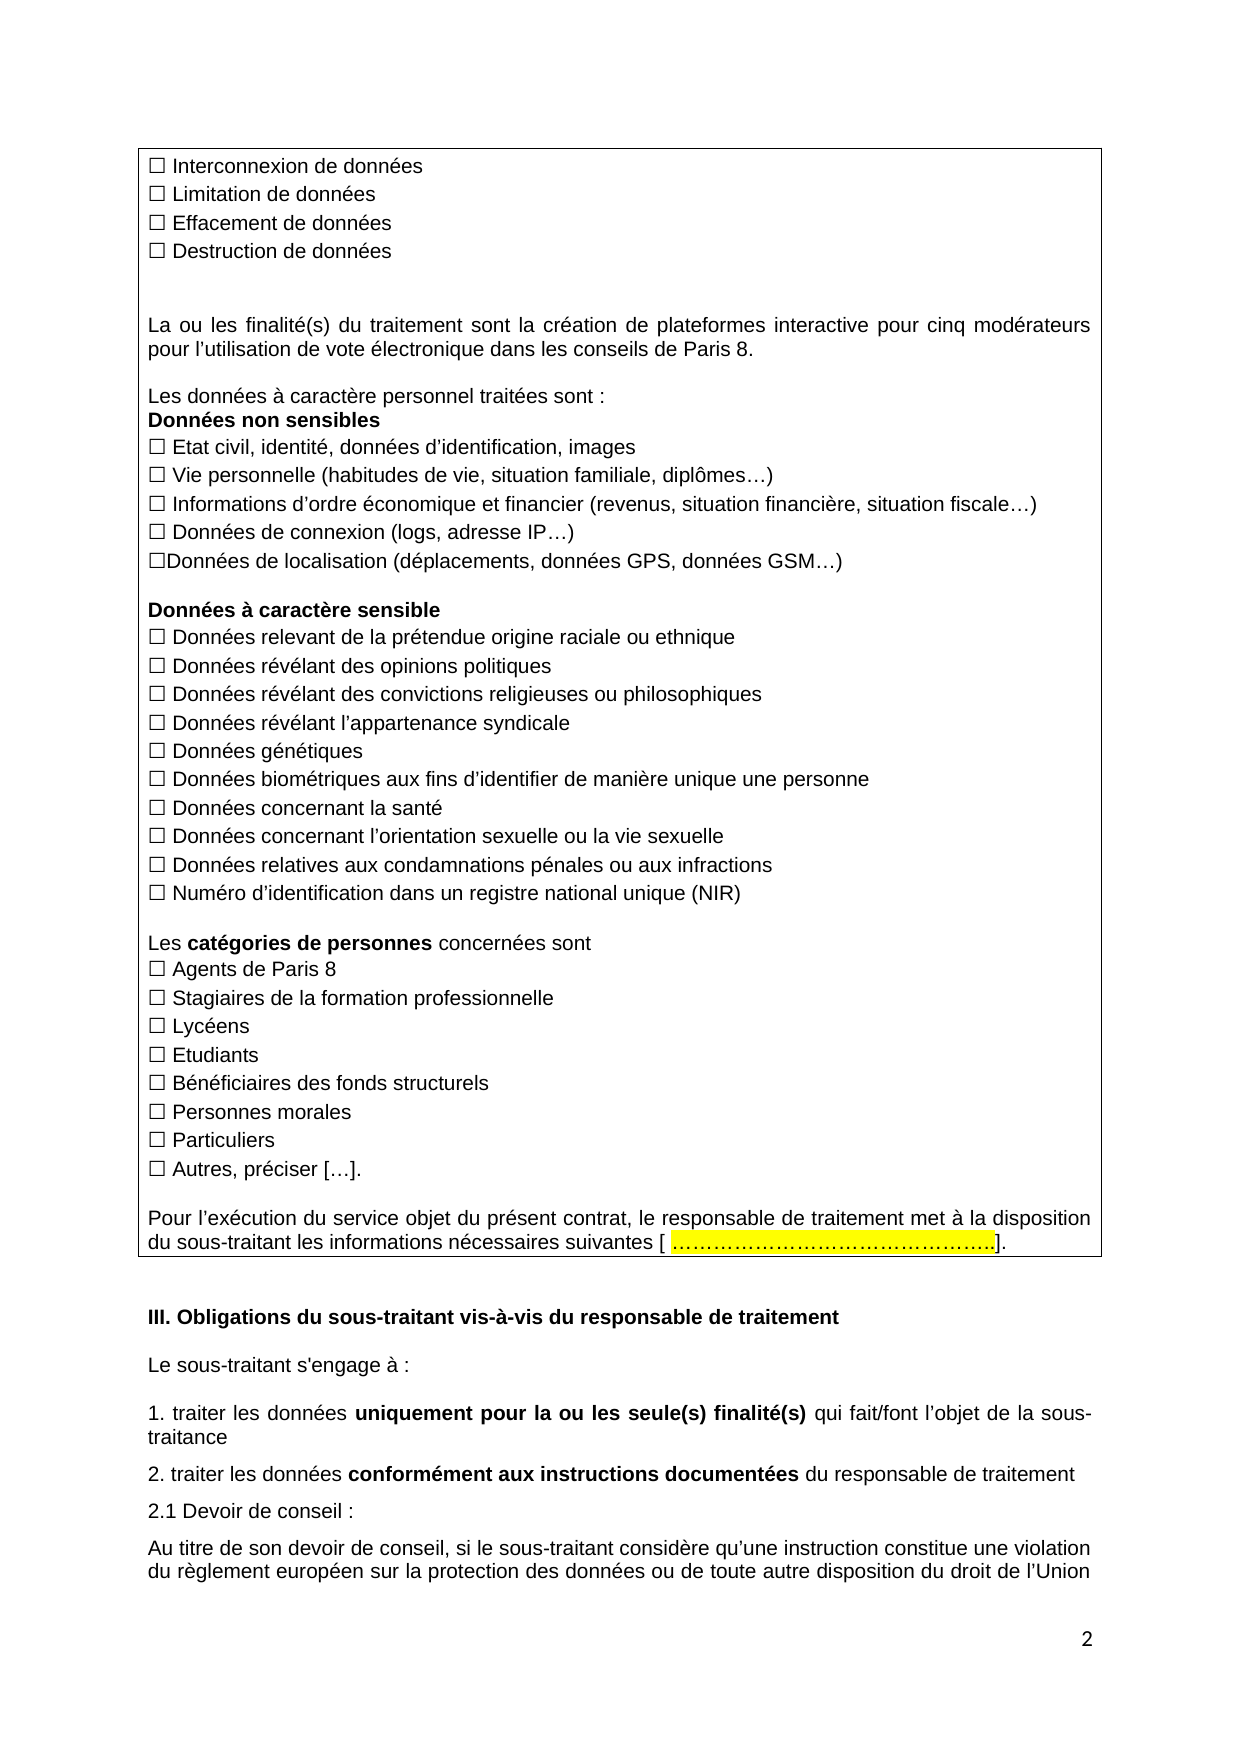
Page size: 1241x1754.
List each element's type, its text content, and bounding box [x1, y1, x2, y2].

text Pour l’exécution du service objet du présent contrat, le responsable de traitement met à la disposition du sous-traitant les informations nécessaires suivantes [ ………………………………………..]. [139, 1203, 1101, 1256]
text Vie personnelle (habitudes de vie, situation familiale, diplômes…) [148, 461, 1093, 489]
text Données non sensibles [148, 408, 1093, 432]
text Données relevant de la prétendue origine raciale ou ethnique [148, 622, 1093, 651]
text Etat civil, identité, données d’identification, images [148, 432, 1093, 461]
text Etudiants [148, 1040, 1093, 1068]
text Données génétiques [148, 736, 1093, 764]
text Personnes morales [148, 1097, 1093, 1125]
text Données biométriques aux fins d’identifier de manière unique une personne [148, 764, 1093, 793]
text Les données à caractère personnel traitées sont : [148, 384, 1093, 408]
text Bénéficiaires des fonds structurels [148, 1068, 1093, 1097]
text Données de localisation (déplacements, données GPS, données GSM…) [148, 546, 1093, 574]
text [148, 1535, 1093, 1583]
text Les catégories de personnes concernées sont [148, 931, 1093, 954]
text 2. traiter les données conformément aux instructions documentées du responsable de traitement [148, 1462, 1093, 1486]
text 1. traiter les données uniquement pour la ou les seule(s) finalité(s) qui fait/font l’objet de la sous-traitance [148, 1401, 1093, 1449]
text Données révélant des opinions politiques [148, 651, 1093, 679]
text 2.1 Devoir de conseil : [148, 1498, 1093, 1522]
text Numéro d’identification dans un registre national unique (NIR) [148, 878, 1093, 907]
text Autres, préciser […]. [148, 1154, 1093, 1182]
text Le sous-traitant s'engage à : [148, 1353, 1093, 1377]
text Données relatives aux condamnations pénales ou aux infractions [148, 850, 1093, 878]
text Destruction de données [148, 236, 1093, 264]
text Données concernant l’orientation sexuelle ou la vie sexuelle [148, 821, 1093, 850]
text Données révélant des convictions religieuses ou philosophiques [148, 679, 1093, 708]
text Données concernant la santé [148, 793, 1093, 821]
text Agents de Paris 8 [148, 954, 1093, 983]
text Effacement de données [148, 208, 1093, 236]
text Données de connexion (logs, adresse IP…) [148, 517, 1093, 546]
text Interconnexion de données [139, 149, 1101, 179]
text Limitation de données [148, 179, 1093, 208]
text Données révélant l’appartenance syndicale [148, 708, 1093, 736]
text Stagiaires de la formation professionnelle [148, 983, 1093, 1011]
text Lycéens [148, 1011, 1093, 1040]
text Informations d’ordre économique et financier (revenus, situation financière, situation fiscale…) [148, 489, 1093, 517]
text Particuliers [148, 1125, 1093, 1154]
text La ou les finalité(s) du traitement sont la création de plateformes interactive pour cinq modérateurs pour l’utilisation de vote électronique dans les conseils de Paris 8. [148, 312, 1093, 360]
text Données à caractère sensible [148, 598, 1093, 622]
text III. Obligations du sous-traitant vis-à-vis du responsable de traitement [148, 1305, 1093, 1329]
